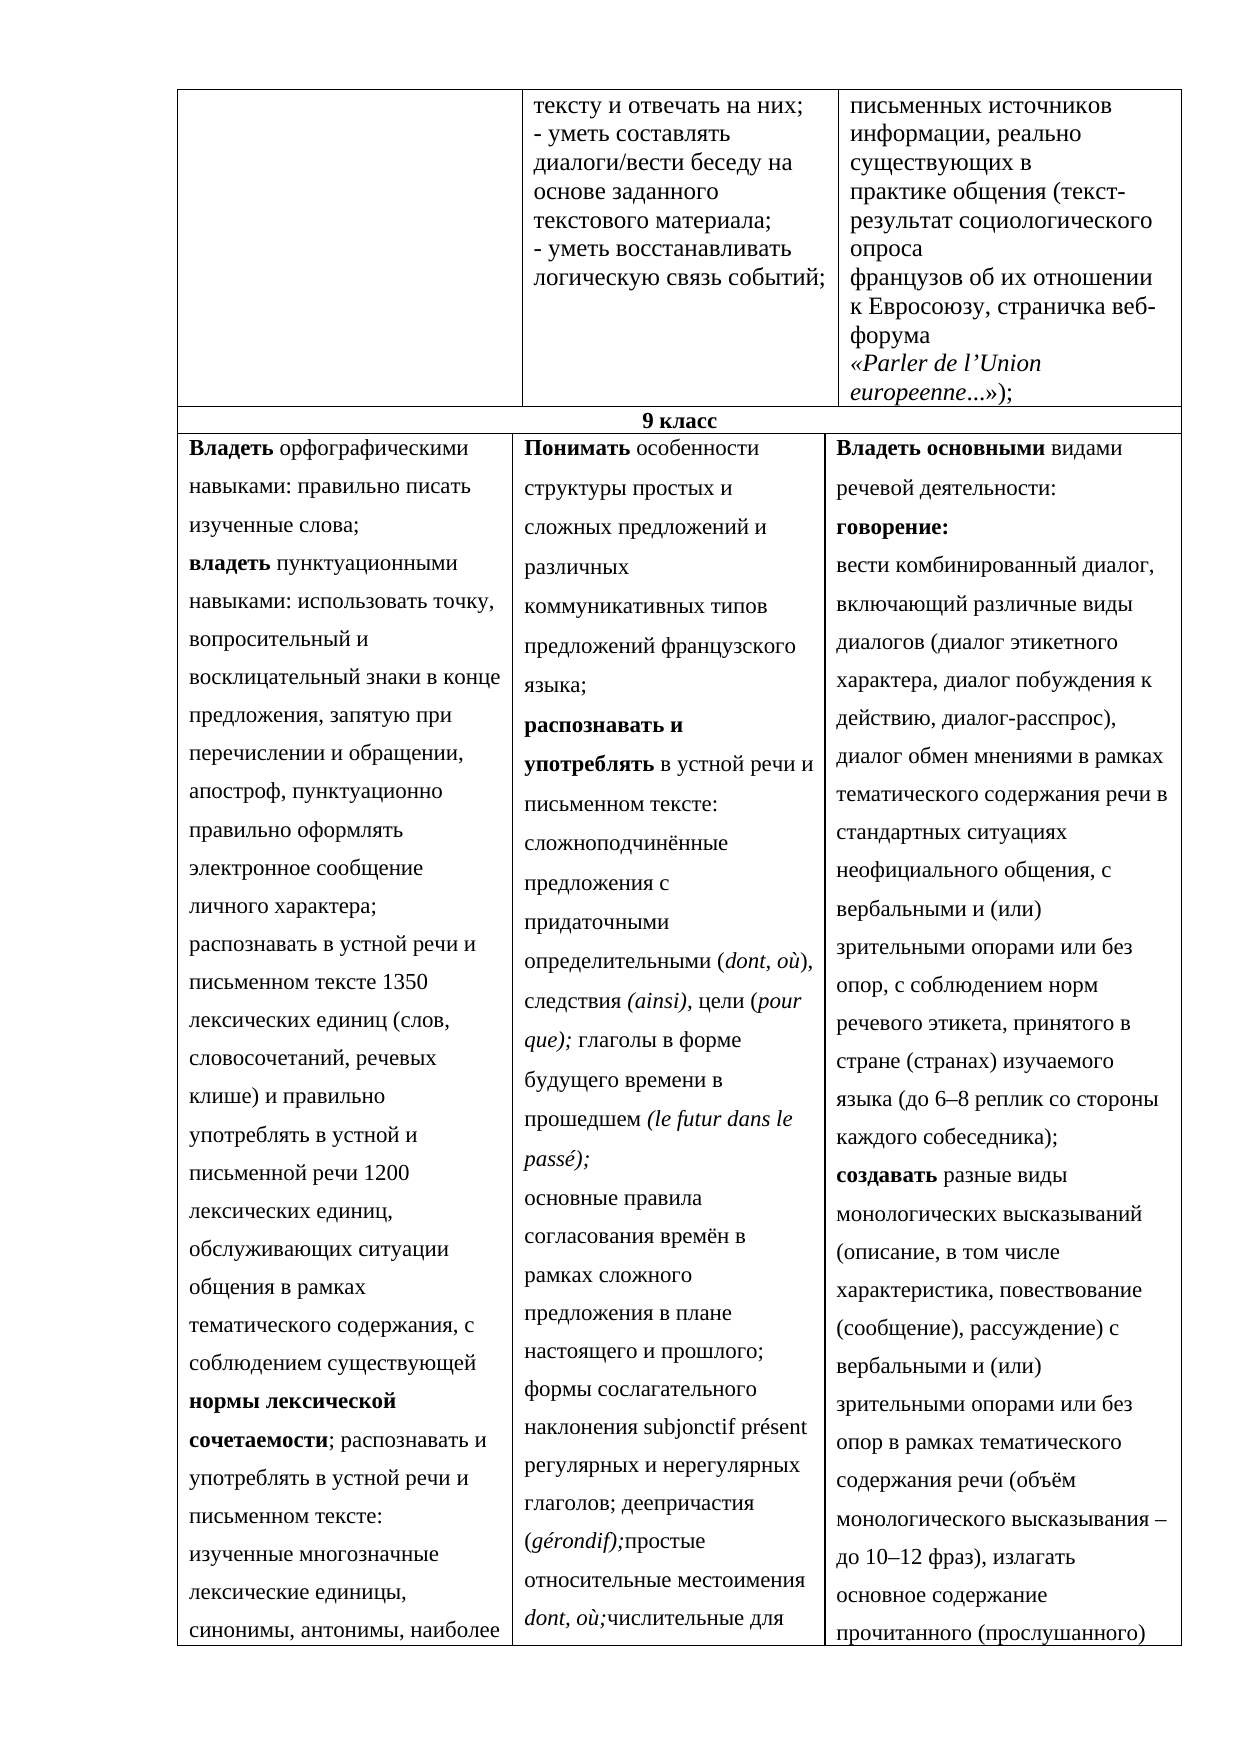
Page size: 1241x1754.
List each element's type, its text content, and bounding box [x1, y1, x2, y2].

table_cell 9 класс [178, 407, 1181, 433]
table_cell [839, 90, 1181, 406]
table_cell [826, 434, 1181, 1645]
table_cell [178, 434, 512, 1645]
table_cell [513, 434, 824, 1645]
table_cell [178, 90, 522, 406]
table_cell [523, 90, 838, 406]
